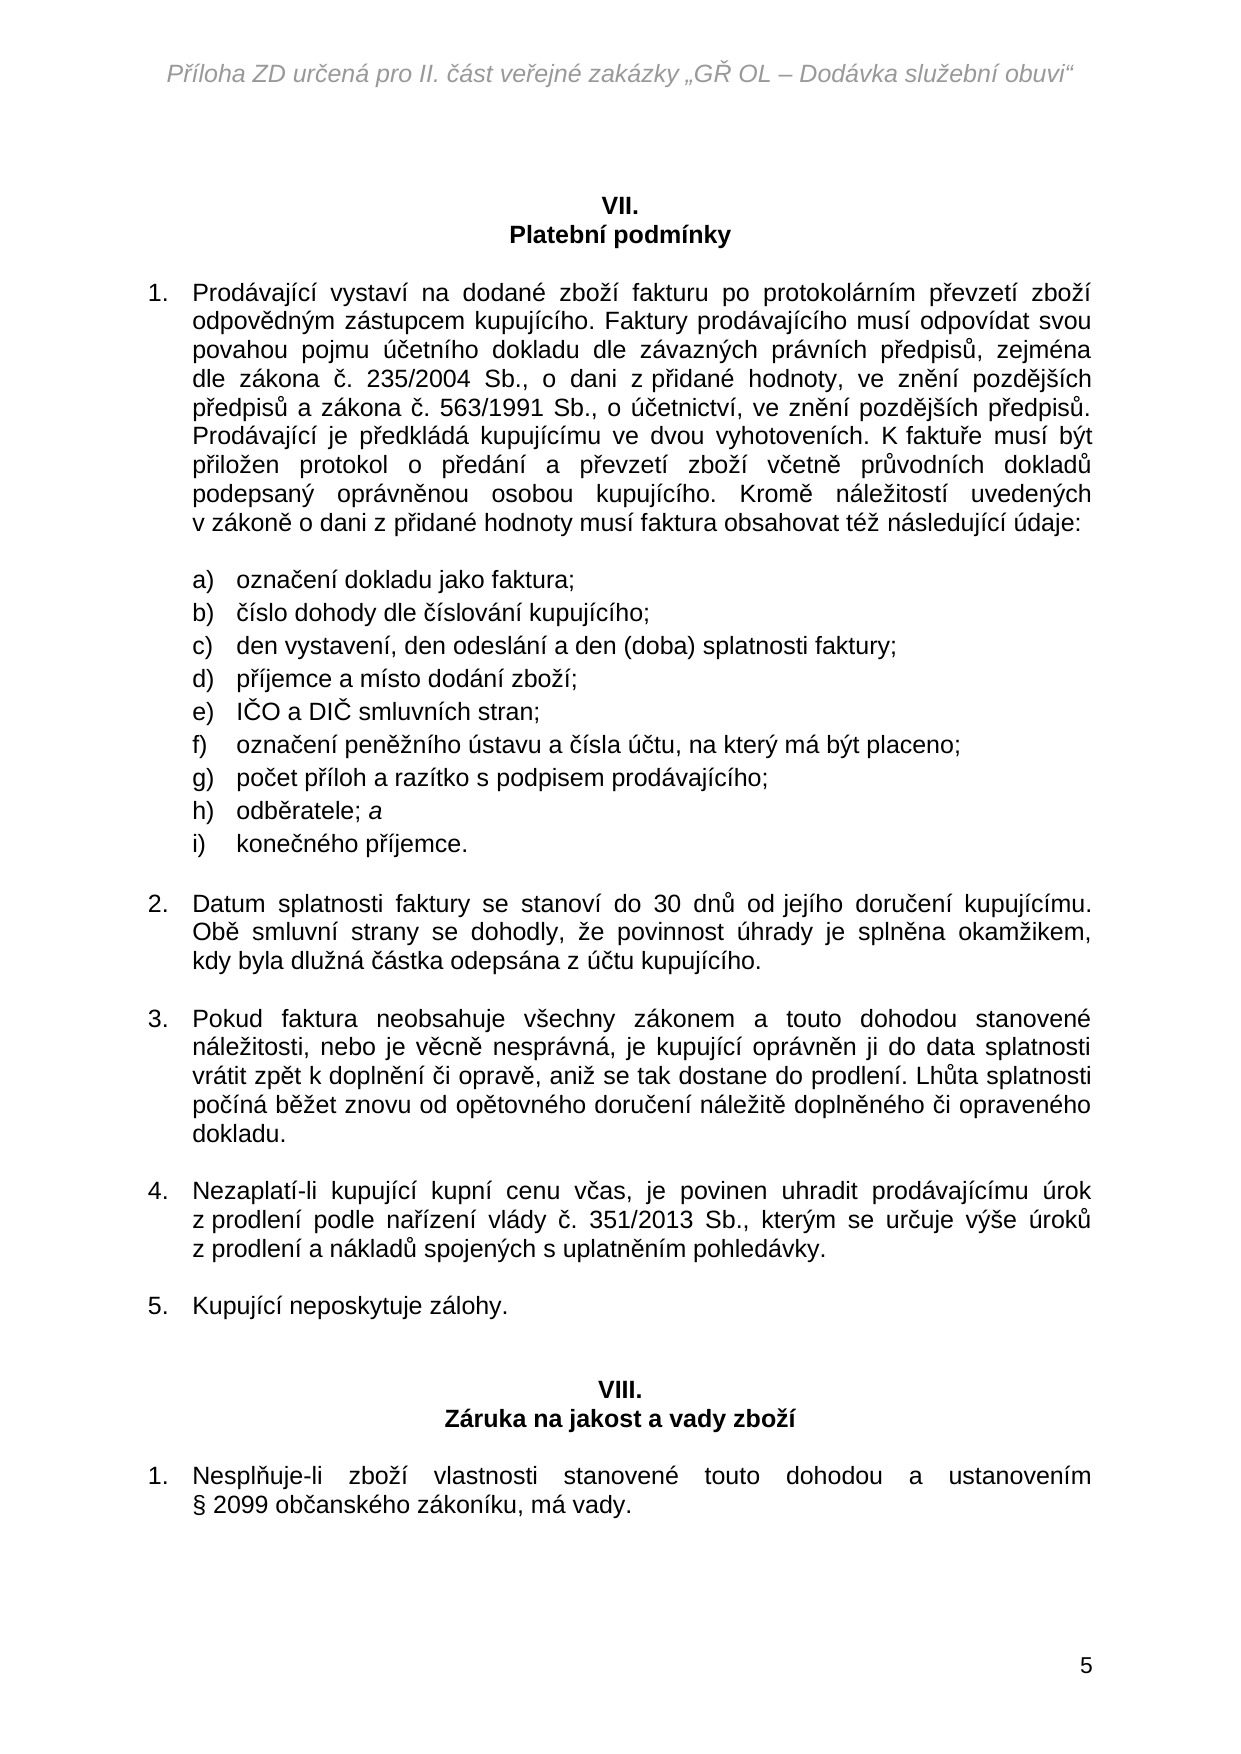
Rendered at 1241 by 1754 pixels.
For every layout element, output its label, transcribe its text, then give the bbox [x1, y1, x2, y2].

list příjemce a místo dodání zboží; [192, 664, 1093, 693]
list Kupující neposkytuje zálohy. [148, 1291, 1093, 1320]
list označení dokladu jako faktura; [192, 565, 1093, 594]
list konečného příjemce. [192, 829, 1093, 858]
list číslo dohody dle číslování kupujícího; [192, 598, 1093, 627]
list Nesplňuje-li zboží vlastnosti stanovené touto dohodou a ustanovením § 2099 občanského zákoníku, má vady. [148, 1461, 1093, 1519]
list Datum splatnosti faktury se stanoví do 30 dnů od jejího doručení kupujícímu. Obě smluvní strany se dohodly, že povinnost úhrady je splněna okamžikem, kdy byla dlužná částka odepsána z účtu kupujícího. [148, 888, 1093, 975]
list označení peněžního ústavu a čísla účtu, na který má být placeno; [192, 730, 1093, 759]
text Platební podmínky [148, 220, 1093, 249]
list den vystavení, den odeslání a den (doba) splatnosti faktury; [192, 631, 1093, 660]
list počet příloh a razítko s podpisem prodávajícího; [192, 763, 1093, 792]
list IČO a DIČ smluvních stran; [192, 697, 1093, 726]
text VIII. [148, 1375, 1093, 1404]
list Nezaplatí-li kupující kupní cenu včas, je povinen uhradit prodávajícímu úrok z prodlení podle nařízení vlády č. 351/2013 Sb., kterým se určuje výše úroků z prodlení a nákladů spojených s uplatněním pohledávky. [148, 1176, 1093, 1262]
list Pokud faktura neobsahuje všechny zákonem a touto dohodou stanovené náležitosti, nebo je věcně nesprávná, je kupující oprávněn ji do data splatnosti vrátit zpět k doplnění či opravě, aniž se tak dostane do prodlení. Lhůta splatnosti počíná běžet znovu od opětovného doručení náležitě doplněného či opraveného dokladu. [148, 1003, 1093, 1147]
text VII. [148, 191, 1093, 220]
list odběratele; a [192, 796, 1093, 825]
text Záruka na jakost a vady zboží [148, 1404, 1093, 1432]
list Prodávající vystaví na dodané zboží fakturu po protokolárním převzetí zboží odpovědným zástupcem kupujícího. Faktury prodávajícího musí odpovídat svou povahou pojmu účetního dokladu dle závazných právních předpisů, zejména dle zákona č. 235/2004 Sb., o dani z přidané hodnoty, ve znění pozdějších předpisů a zákona č. 563/1991 Sb., o účetnictví, ve znění pozdějších předpisů. Prodávající je předkládá kupujícímu ve dvou vyhotoveních. K faktuře musí být přiložen protokol o předání a převzetí zboží včetně průvodních dokladů podepsaný oprávněnou osobou kupujícího. Kromě náležitostí uvedených v zákoně o dani z přidané hodnoty musí faktura obsahovat též následující údaje: [148, 277, 1093, 536]
